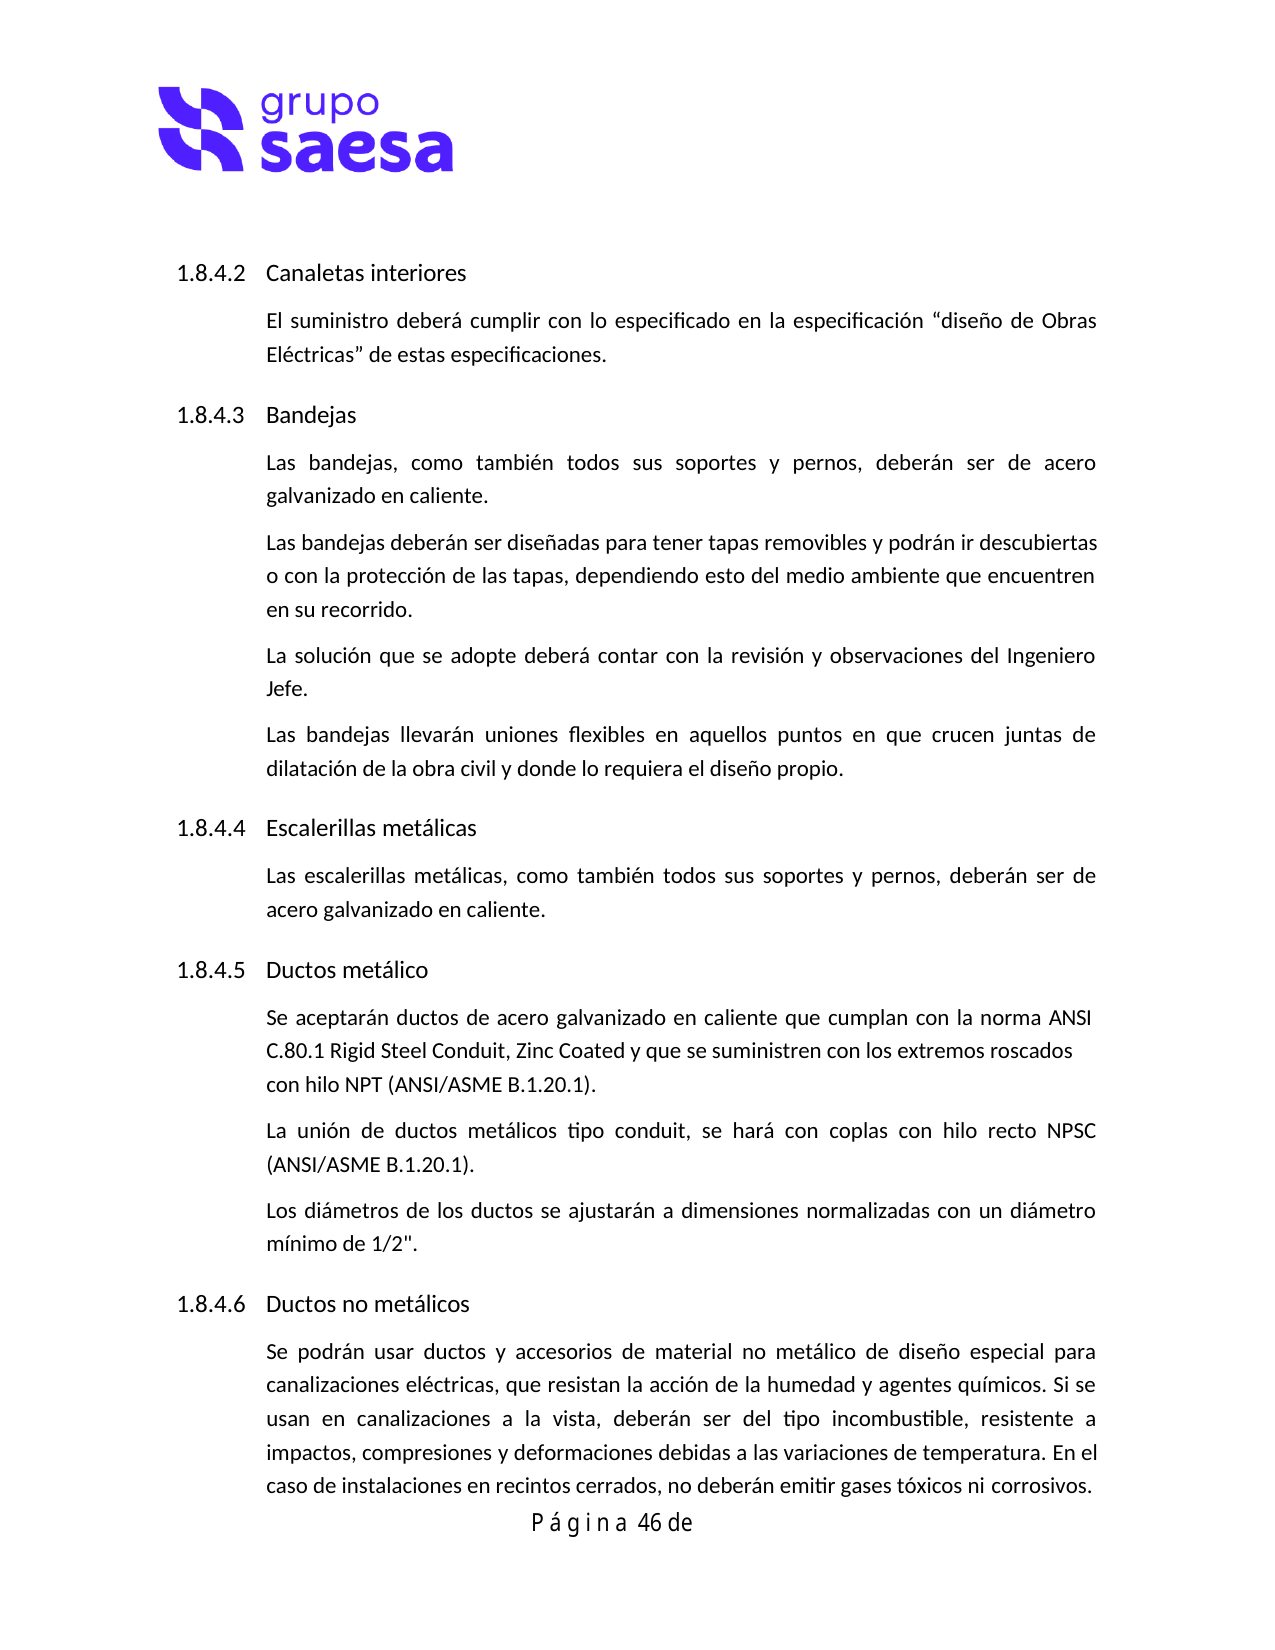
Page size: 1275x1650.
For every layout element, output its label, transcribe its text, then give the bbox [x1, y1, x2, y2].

text Se aceptarán ductos de acero galvanizado en caliente que cumplan con la norma ANSI [266, 1003, 1237, 1031]
subtitle Ductos no metálicos [176, 1288, 1237, 1318]
text Las bandejas llevarán uniones flexibles en aquellos puntos en que crucen juntas de dilatación de la obra civil y donde lo requiera el diseño propio. [266, 720, 1098, 782]
subtitle Bandejas [176, 399, 1237, 429]
text Las bandejas deberán ser diseñadas para tener tapas removibles y podrán ir descubiertas o con la protección de las tapas, dependiendo esto del medio ambiente que encuentren en su recorrido. [266, 528, 1098, 623]
text Las escalerillas metálicas, como también todos sus soportes y pernos, deberán ser de acero galvanizado en caliente. [266, 862, 1098, 923]
picture [150, 80, 457, 175]
text Los diámetros de los ductos se ajustarán a dimensiones normalizadas con un diámetro mínimo de 1/2". [266, 1196, 1098, 1257]
text La unión de ductos metálicos tipo conduit, se hará con coplas con hilo recto NPSC (ANSI/ASME B.1.20.1). [266, 1116, 1098, 1178]
text El suministro deberá cumplir con lo especificado en la especificación “diseño de Obras Eléctricas” de estas especificaciones. [266, 307, 1098, 368]
subtitle Ductos metálico [176, 954, 1237, 984]
text Se podrán usar ductos y accesorios de material no metálico de diseño especial para canalizaciones eléctricas, que resistan la acción de la humedad y agentes químicos. Si se usan en canalizaciones a la vista, deberán ser del tipo incombustible, resistente a impactos, compresiones y deformaciones debidas a las variaciones de temperatura. En el caso de instalaciones en recintos cerrados, no deberán emitir gases tóxicos ni corrosivos. [266, 1337, 1098, 1499]
subtitle Escalerillas metálicas [176, 812, 1237, 843]
text La solución que se adopte deberá contar con la revisión y observaciones del Ingeniero Jefe. [266, 641, 1097, 702]
text C.80.1 Rigid Steel Conduit, Zinc Coated y que se suministren con los extremos roscados con hilo NPT (ANSI/ASME B.1.20.1). [266, 1037, 1098, 1098]
text Las bandejas, como también todos sus soportes y pernos, deberán ser de acero galvanizado en caliente. [266, 448, 1098, 510]
subtitle Canaletas interiores [176, 258, 1237, 288]
